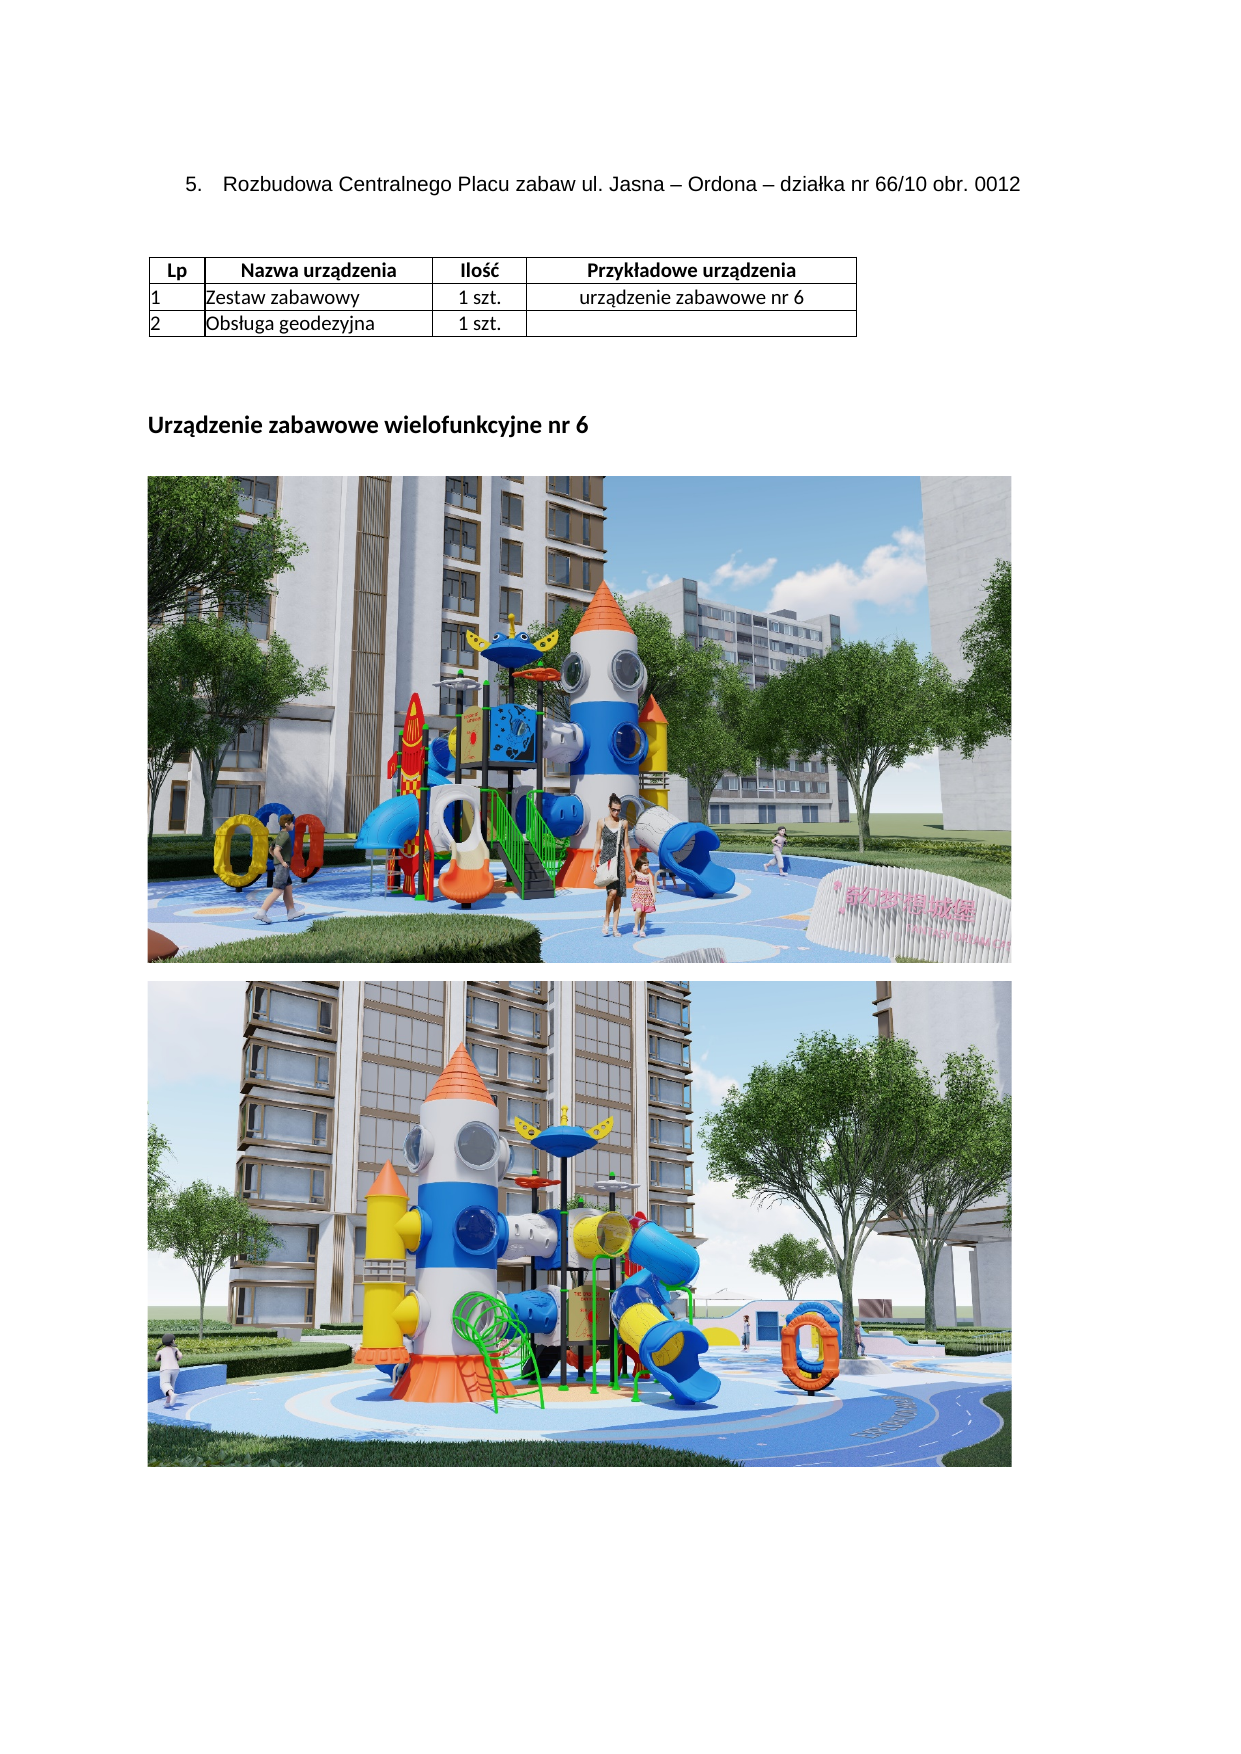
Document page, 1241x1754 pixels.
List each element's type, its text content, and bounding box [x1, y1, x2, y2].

table_cell [527, 311, 856, 336]
table_header Przykładowe urządzenia [527, 258, 856, 283]
table_cell Zestaw zabawowy [206, 284, 432, 309]
table_cell 2 [150, 311, 204, 336]
picture [147, 981, 1012, 1467]
list Rozbudowa Centralnego Placu zabaw ul. Jasna – Ordona – działka nr 66/10 obr. 0012 [185, 172, 1093, 196]
table_header Lp [150, 258, 204, 283]
table_cell 1 [150, 284, 204, 309]
picture [147, 476, 1012, 963]
table_cell Obsługa geodezyjna [206, 311, 432, 336]
table_header Ilość [433, 258, 526, 283]
text Urządzenie zabawowe wielofunkcyjne nr 6 [148, 409, 1093, 439]
table_cell 1 szt. [433, 284, 526, 309]
table_header Nazwa urządzenia [206, 258, 432, 283]
table_cell urządzenie zabawowe nr 6 [527, 284, 856, 309]
table_cell 1 szt. [433, 311, 526, 336]
